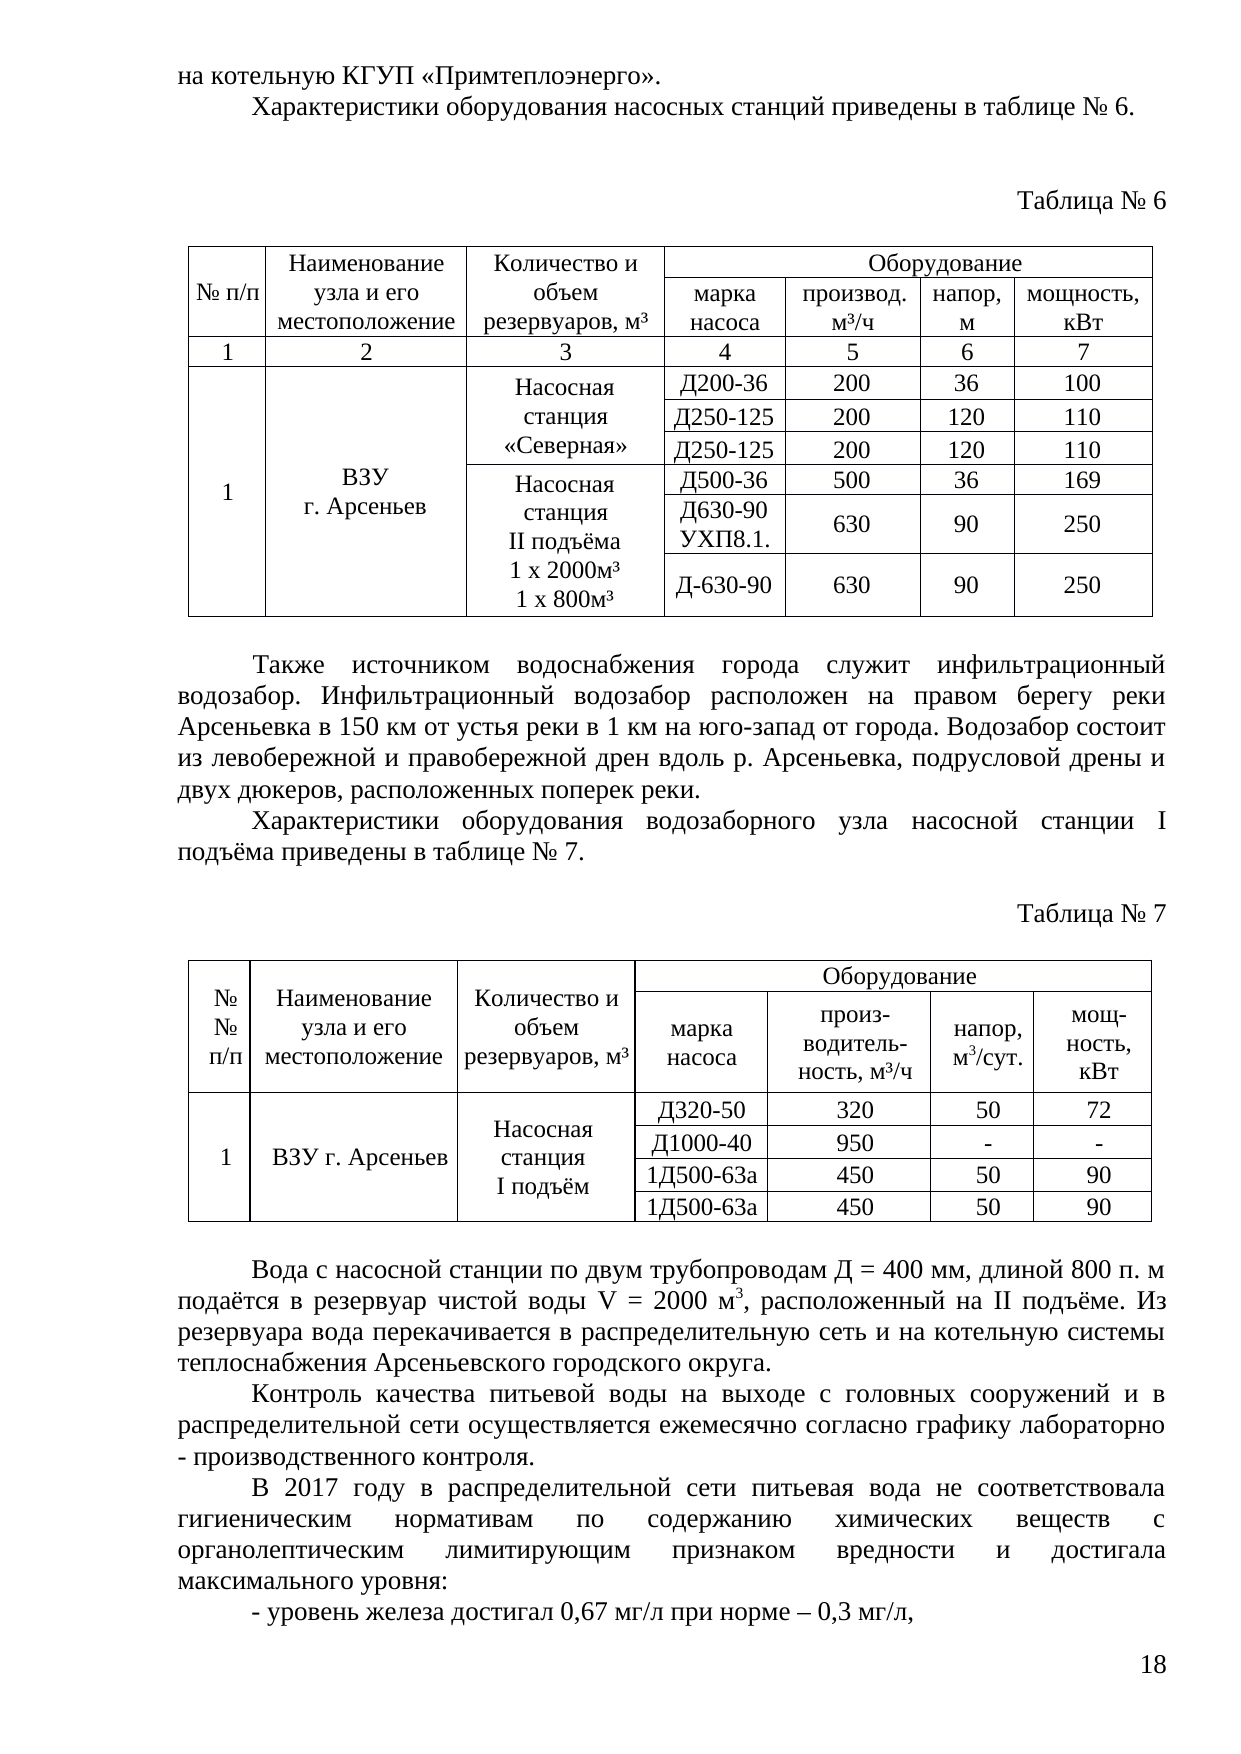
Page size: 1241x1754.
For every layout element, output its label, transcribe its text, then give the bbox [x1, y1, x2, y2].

text Контроль качества питьевой воды на выходе с головных сооружений и в распределительной сети осуществляется ежемесячно согласно графику лабораторно - производственного контроля. [177, 1377, 1167, 1471]
table_cell 110 [1015, 400, 1152, 431]
table_cell 50 [931, 1093, 1033, 1125]
table_cell 5 [786, 337, 920, 366]
table_cell - [931, 1126, 1033, 1158]
table_cell Д200-36 [665, 367, 785, 398]
table_cell 100 [1015, 367, 1152, 398]
table_cell Насосная станция II подъёма 1 х 2000м³ 1 х 800м³ [467, 465, 664, 616]
table_cell 500 [786, 465, 920, 494]
table_cell Насосная станция I подъём [458, 1093, 634, 1221]
table_cell Насосная станция «Северная» [467, 367, 664, 464]
table_cell 250 [1015, 495, 1152, 552]
table_cell 90 [921, 554, 1014, 616]
table_cell напор, м [921, 278, 1014, 336]
table_cell 120 [921, 400, 1014, 431]
table_cell ВЗУ г. Арсеньев [266, 367, 466, 616]
text Таблица № 6 [177, 184, 1167, 215]
table_header Оборудование [665, 247, 1152, 277]
table_cell 200 [786, 367, 920, 398]
text Также источником водоснабжения города служит инфильтрационный водозабор. Инфильтрационный водозабор расположен на правом берегу реки Арсеньевка в 150 км от устья реки в 1 км на юго-запад от города. Водозабор состоит из левобережной и правобережной дрен вдоль р. Арсеньевка, подрусловой дрены и двух дюкеров, расположенных поперек реки. [177, 648, 1167, 804]
table_cell 90 [1034, 1159, 1151, 1191]
table_cell Д250-125 [665, 400, 785, 431]
table_header Количество и объем резервуаров, м³ [467, 247, 664, 336]
table_cell 36 [921, 367, 1014, 398]
table_cell марка насоса [665, 278, 785, 336]
table_cell 950 [768, 1126, 930, 1158]
table_cell Д-630-90 [665, 554, 785, 616]
table_cell Д320-50 [636, 1093, 767, 1125]
table_cell 250 [1015, 554, 1152, 616]
table_cell 1Д500-63а [636, 1192, 767, 1221]
table_cell 120 [921, 432, 1014, 464]
table_cell 320 [768, 1093, 930, 1125]
table_cell 450 [768, 1192, 930, 1221]
table_cell Д500-36 [665, 465, 785, 494]
table_cell Д250-125 [665, 432, 785, 464]
table_cell 450 [768, 1159, 930, 1191]
table_cell 36 [921, 465, 1014, 494]
table_cell 1 [189, 337, 265, 366]
table_cell мощность, кВт [1015, 278, 1152, 336]
table_header Количество и объем резервуаров, м³ [458, 961, 634, 1092]
text В 2017 году в распределительной сети питьевая вода не соответствовала гигиеническим нормативам по содержанию химических веществ с органолептическим лимитирующим признаком вредности и достигала максимального уровня: [177, 1471, 1167, 1595]
table_cell 2 [266, 337, 466, 366]
table_cell 630 [786, 495, 920, 552]
text Характеристики оборудования насосных станций приведены в таблице № 6. [177, 90, 1167, 121]
text Вода с насосной станции по двум трубопроводам Д = 400 мм, длиной 800 п. м подаётся в резервуар чистой воды V = 2000 м3, расположенный на II подъёме. Из резервуара вода перекачивается в распределительную сеть и на котельную системы теплоснабжения Арсеньевского городского округа. [177, 1253, 1167, 1377]
table_cell 1 [189, 367, 265, 616]
table_cell 72 [1034, 1093, 1151, 1125]
table_header № № п/п [189, 961, 249, 1092]
table_cell 200 [786, 400, 920, 431]
table_cell 1Д500-63а [636, 1159, 767, 1191]
table_cell напор, м3/сут. [931, 992, 1033, 1092]
table_header № п/п [189, 247, 265, 336]
table_cell 90 [921, 495, 1014, 552]
table_cell Д630-90 УХП8.1. [665, 495, 785, 552]
table_header Наименование узла и его местоположение [251, 961, 457, 1092]
table_cell - [1034, 1126, 1151, 1158]
table_cell мощ-ность, кВт [1034, 992, 1151, 1092]
table_cell 110 [1015, 432, 1152, 464]
table_cell 4 [665, 337, 785, 366]
table_cell 6 [921, 337, 1014, 366]
table_cell 50 [931, 1159, 1033, 1191]
table_cell Д1000-40 [636, 1126, 767, 1158]
table_cell 7 [1015, 337, 1152, 366]
text Характеристики оборудования водозаборного узла насосной станции I подъёма приведены в таблице № 7. [177, 804, 1167, 866]
table_cell 200 [786, 432, 920, 464]
table_cell 90 [1034, 1192, 1151, 1221]
table_cell марка насоса [636, 992, 767, 1092]
text Таблица № 7 [177, 897, 1167, 928]
table_cell 1 [189, 1093, 249, 1221]
table_header Наименование узла и его местоположение [266, 247, 466, 336]
table_cell производ. м³/ч [786, 278, 920, 336]
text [177, 59, 1167, 90]
table_header Оборудование [636, 961, 1151, 991]
table_cell произ-водитель-ность, м³/ч [768, 992, 930, 1092]
table_cell 50 [931, 1192, 1033, 1221]
table_cell 630 [786, 554, 920, 616]
text - уровень железа достигал 0,67 мг/л при норме – 0,3 мг/л, [177, 1595, 1167, 1626]
table_cell ВЗУ г. Арсеньев [251, 1093, 457, 1221]
table_cell 3 [467, 337, 664, 366]
table_cell 169 [1015, 465, 1152, 494]
